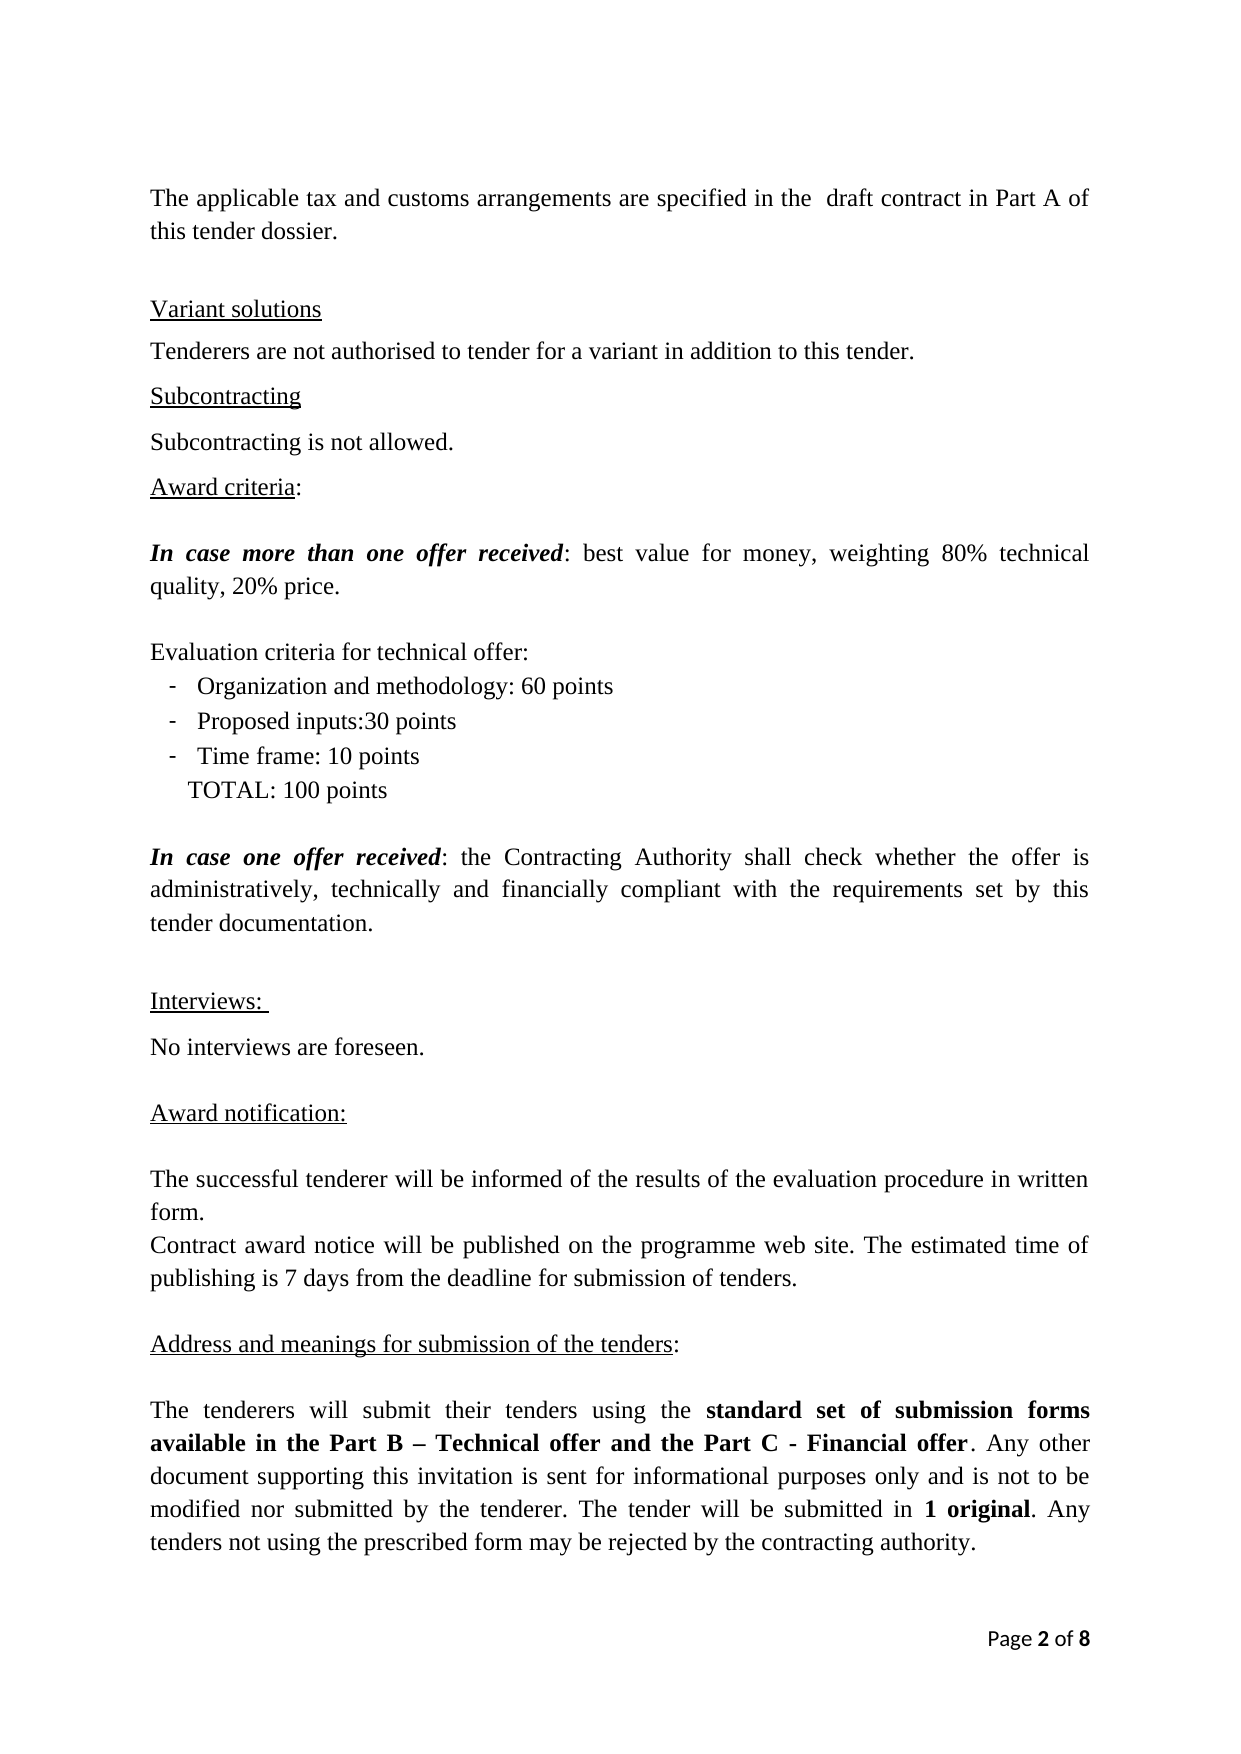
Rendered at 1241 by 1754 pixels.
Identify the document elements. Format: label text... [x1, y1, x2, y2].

list Organization and methodology: 60 points [169, 671, 1090, 701]
text Interviews: [150, 986, 1090, 1015]
text Evaluation criteria for technical offer: [150, 637, 1090, 666]
text Subcontracting [150, 381, 1090, 410]
text The tenderers will submit their tenders using the standard set of submission forms available in the Part B – Technical offer and the Part C - Financial offer. Any other document supporting this invitation is sent for informational purposes only and is not to be modified nor submitted by the tenderer. The tender will be submitted in 1 original. Any tenders not using the prescribed form may be rejected by the contracting authority. [150, 1395, 1090, 1556]
text Address and meanings for submission of the tenders: [150, 1329, 1090, 1358]
list Award notification: [150, 1098, 1090, 1126]
text Variant solutions [150, 294, 1090, 323]
text Award criteria: [150, 472, 1090, 501]
text The successful tenderer will be informed of the results of the evaluation procedure in written form. [150, 1164, 1090, 1226]
list Time frame: 10 points [169, 741, 1090, 771]
text The applicable tax and customs arrangements are specified in the draft contract in Part A of this tender dossier. [150, 183, 1090, 245]
text Contract award notice will be published on the programme web site. The estimated time of publishing is 7 days from the deadline for submission of tenders. [150, 1230, 1090, 1292]
text Subcontracting is not allowed. [150, 427, 1090, 456]
list No interviews are foreseen. [150, 1032, 1090, 1060]
text Tenderers are not authorised to tender for a variant in addition to this tender. [150, 336, 1090, 364]
text TOTAL: 100 points [150, 776, 1090, 804]
list Proposed inputs:30 points [169, 706, 1090, 736]
text In case more than one offer received: best value for money, weighting 80% technical quality, 20% price. [150, 538, 1090, 600]
text In case one offer received: the Contracting Authority shall check whether the offer is administratively, technically and financially compliant with the requirements set by this tender documentation. [150, 842, 1090, 936]
